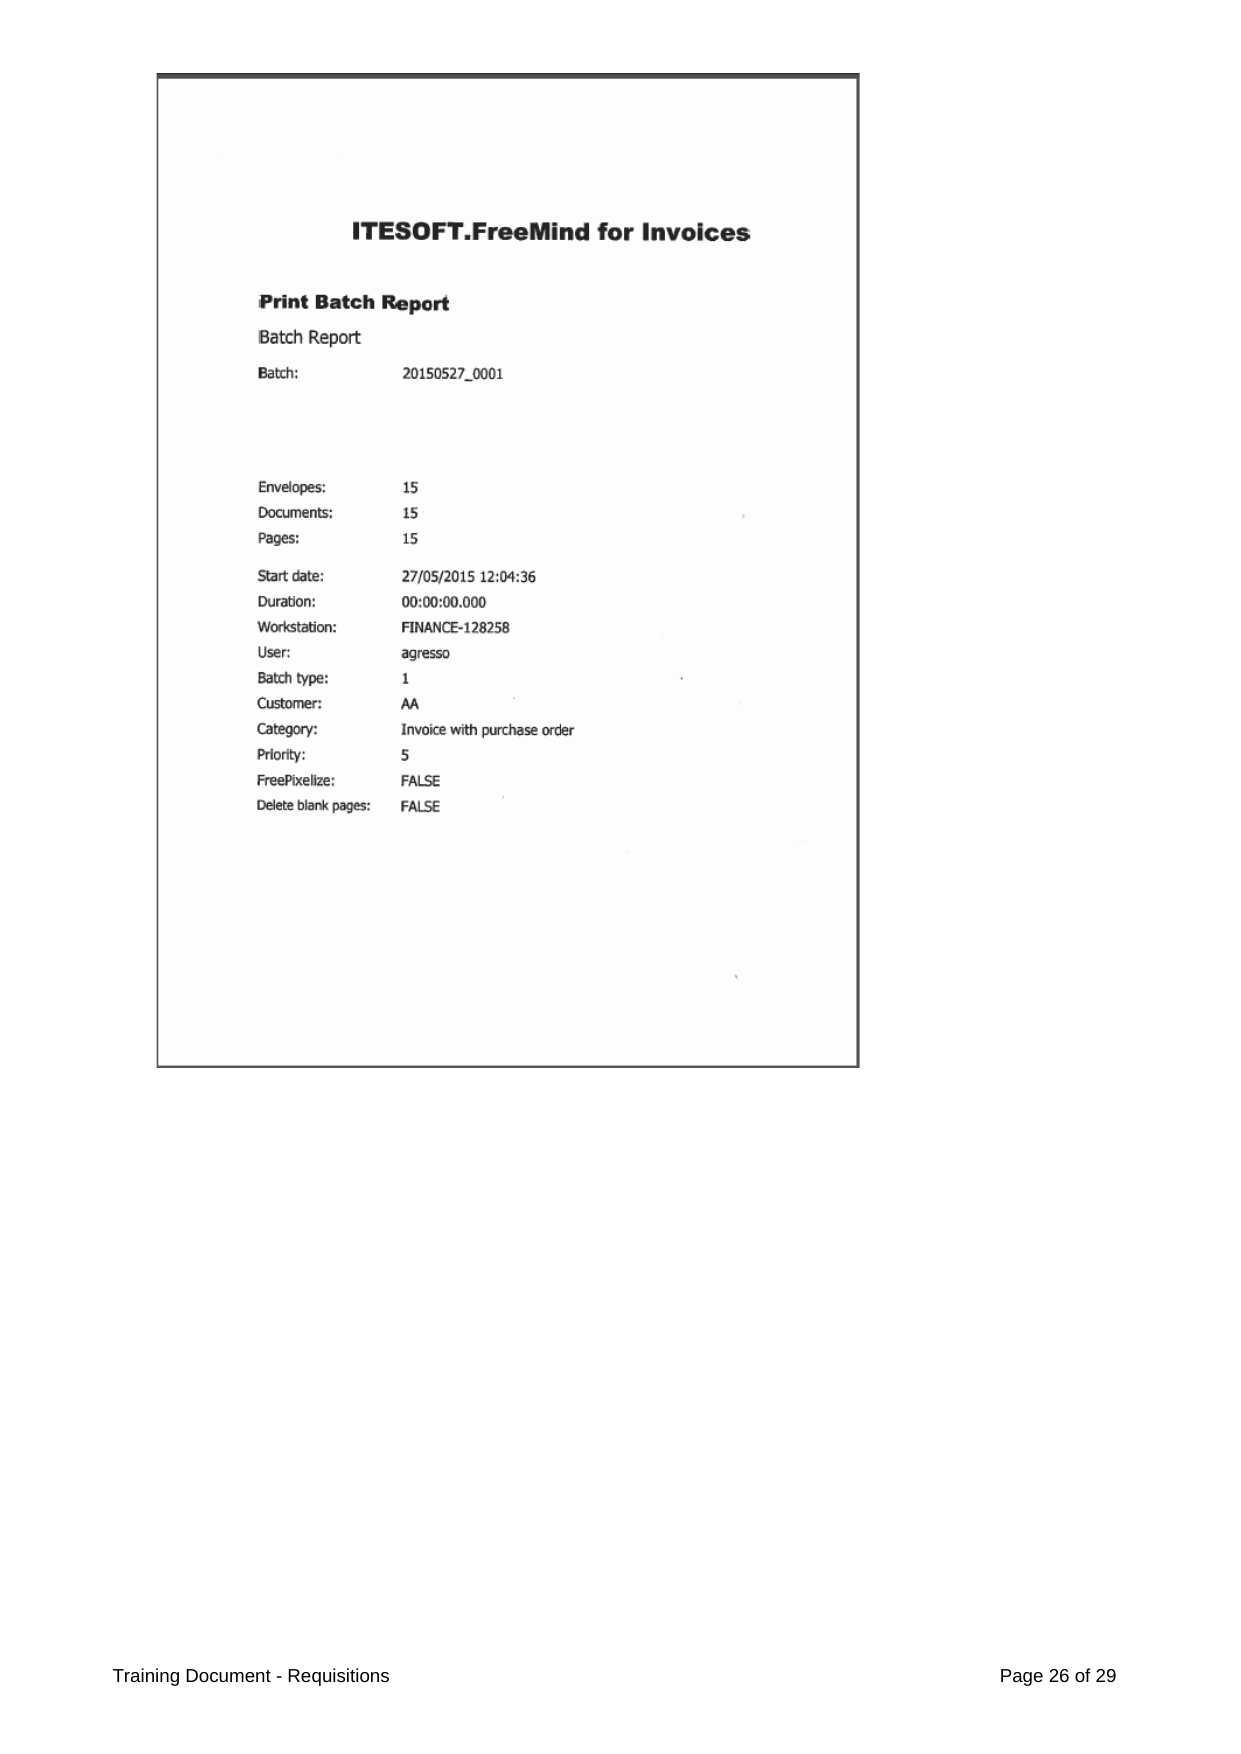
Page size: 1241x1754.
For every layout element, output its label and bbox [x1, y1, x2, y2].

picture [156, 73, 860, 1068]
